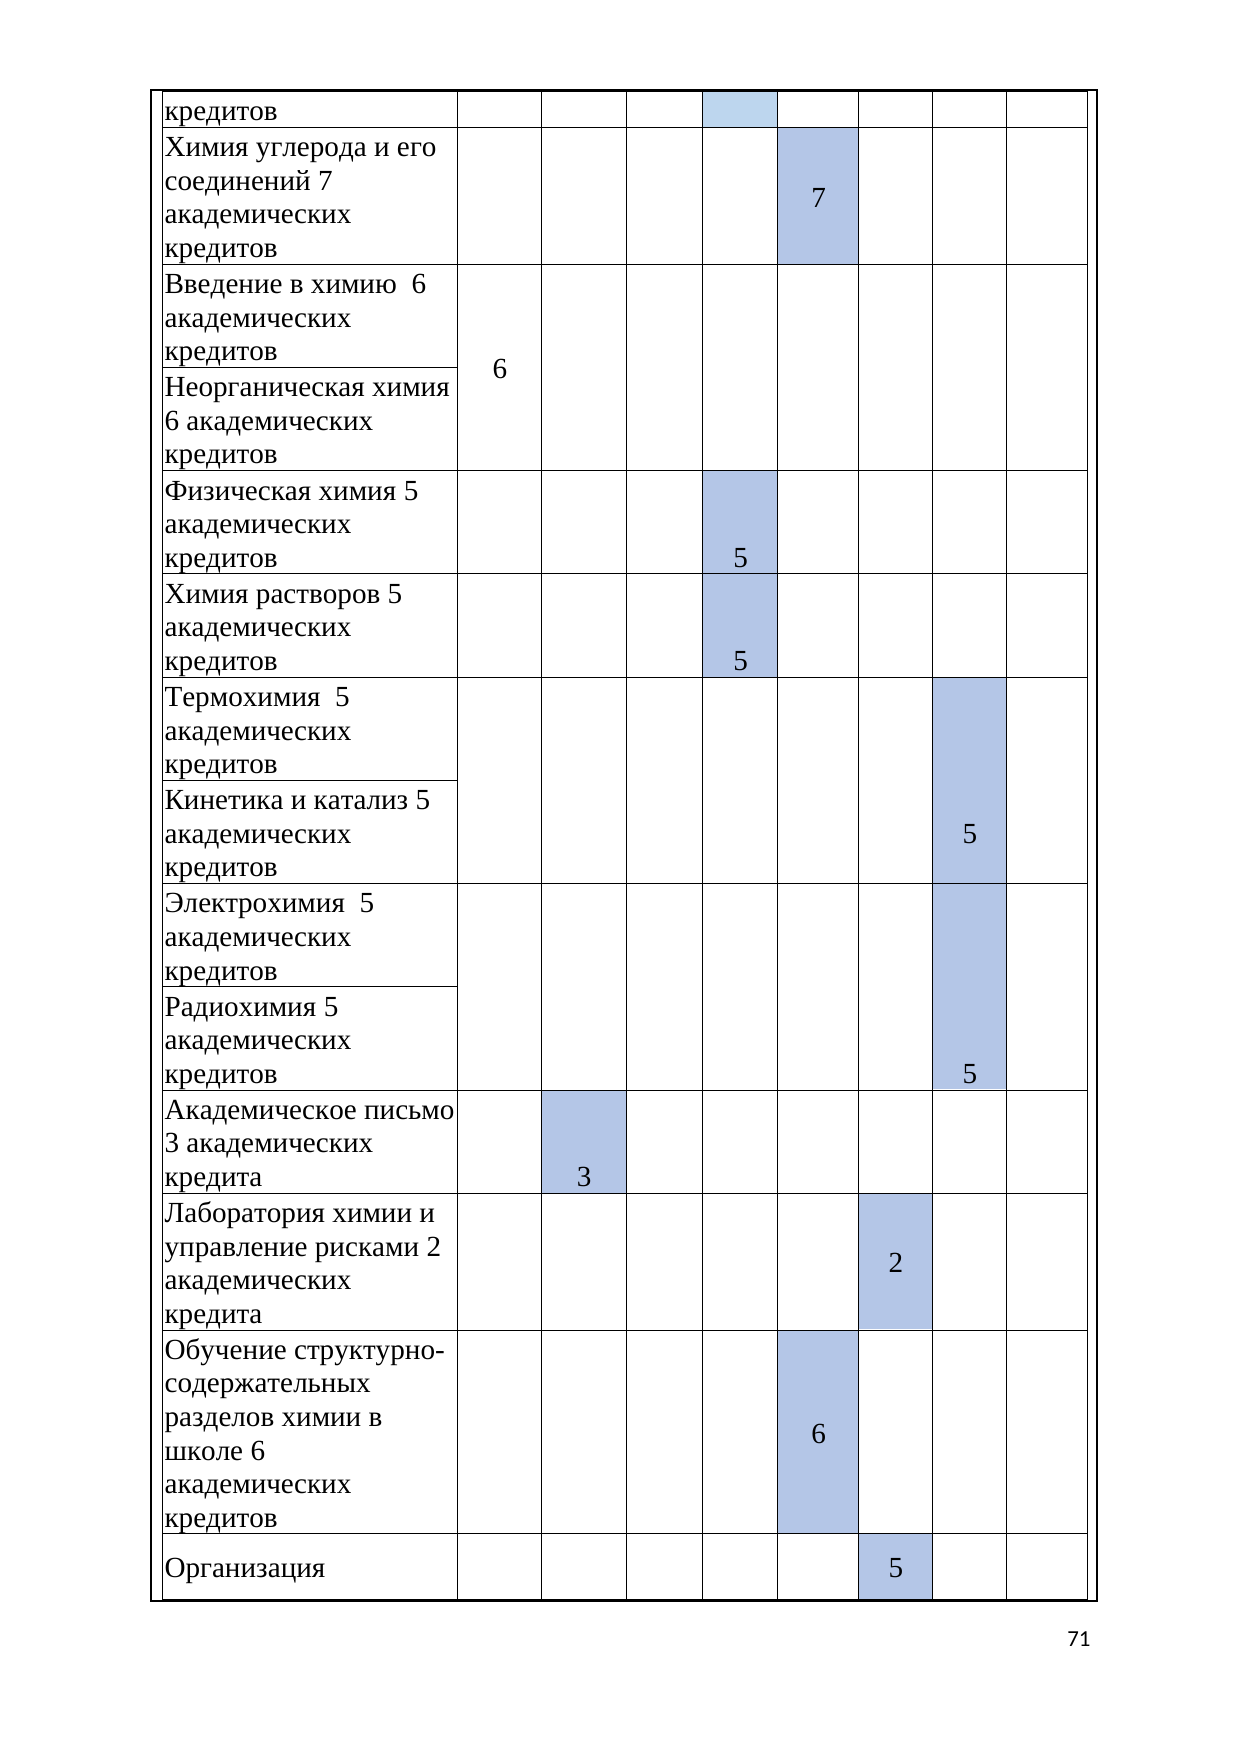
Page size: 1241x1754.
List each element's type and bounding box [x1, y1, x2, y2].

table_cell [859, 471, 932, 573]
table_cell [1088, 91, 1096, 1600]
table_cell [152, 91, 162, 1600]
table_cell [859, 128, 932, 264]
table_cell [778, 574, 858, 677]
